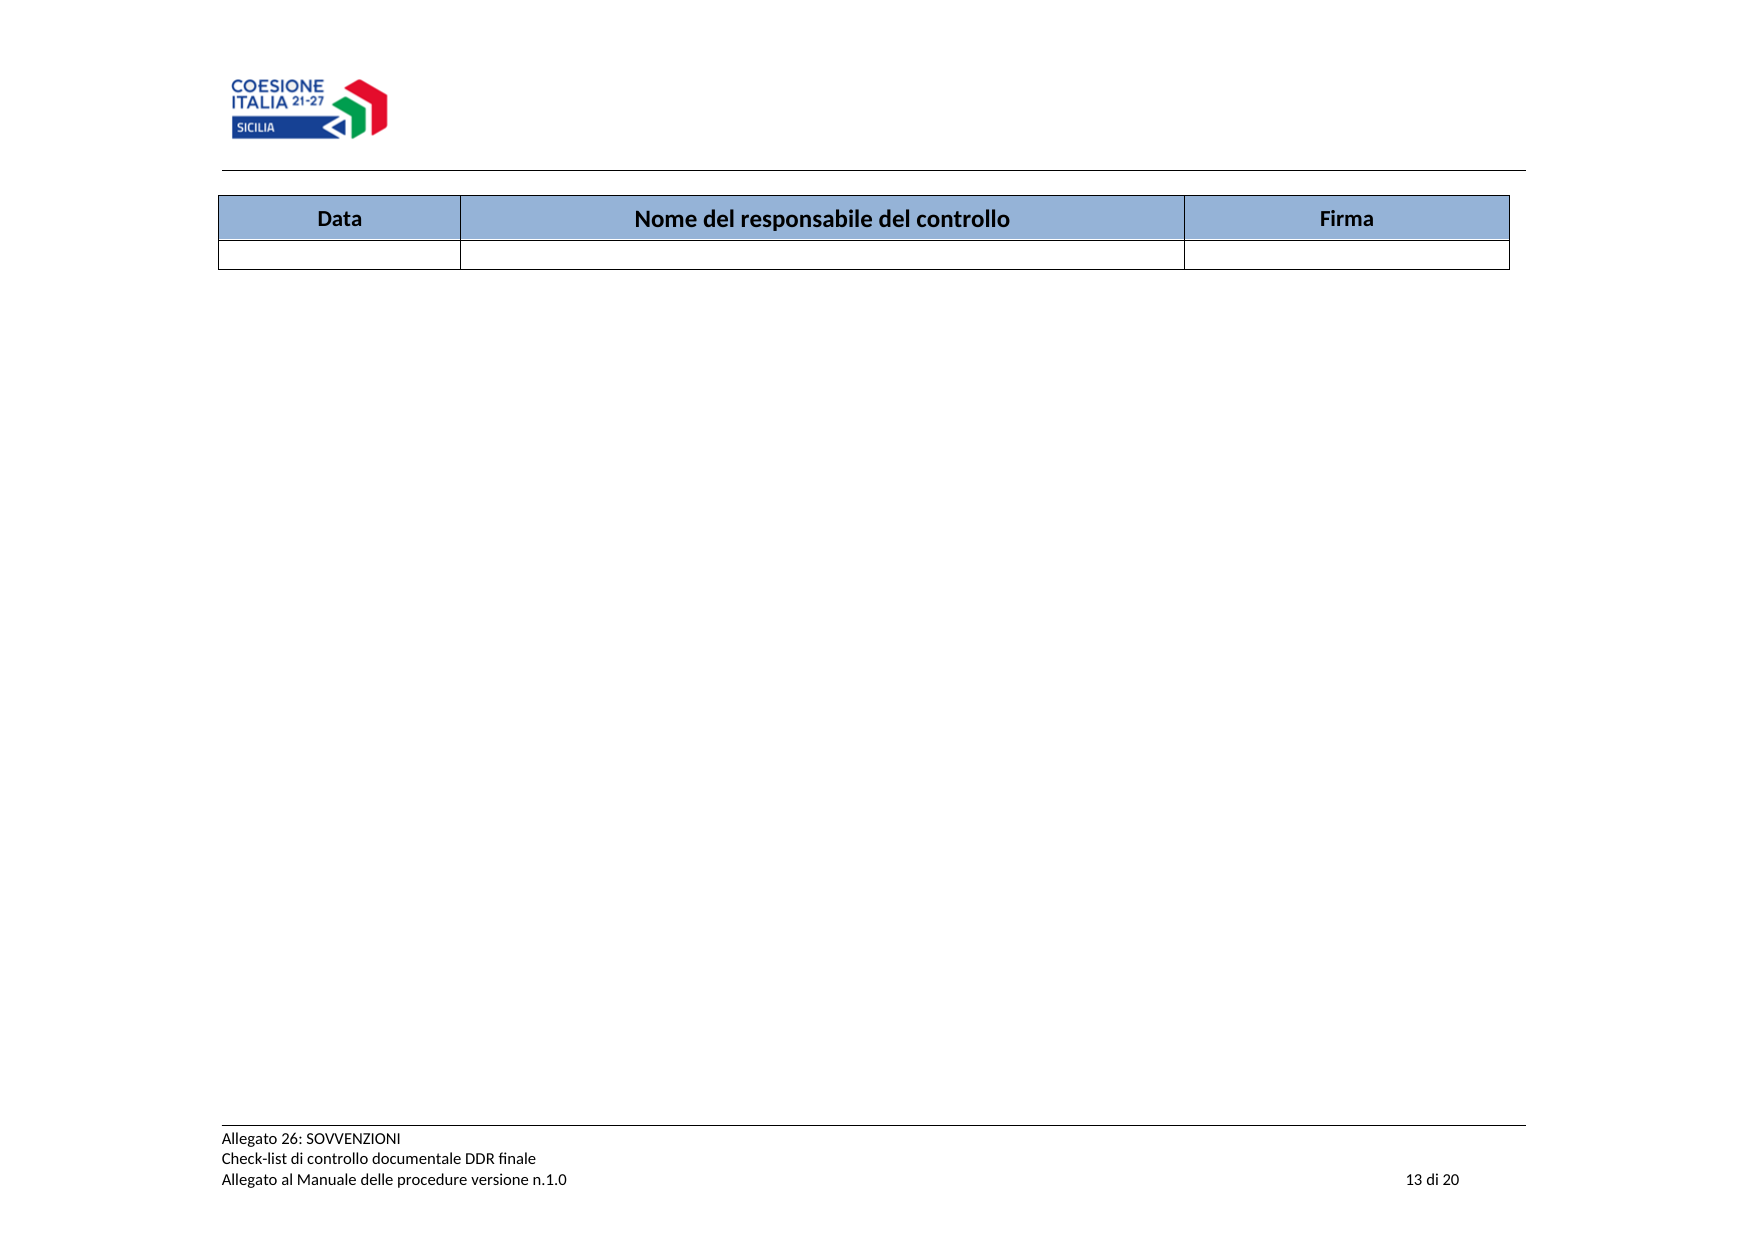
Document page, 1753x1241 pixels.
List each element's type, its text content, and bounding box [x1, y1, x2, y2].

table_cell [461, 241, 1184, 268]
table_header Data [219, 196, 460, 239]
table_cell [219, 241, 460, 268]
table_cell [1185, 241, 1509, 268]
table_header Firma [1185, 196, 1509, 239]
picture [221, 51, 427, 169]
table_header Nome del responsabile del controllo [461, 196, 1184, 239]
